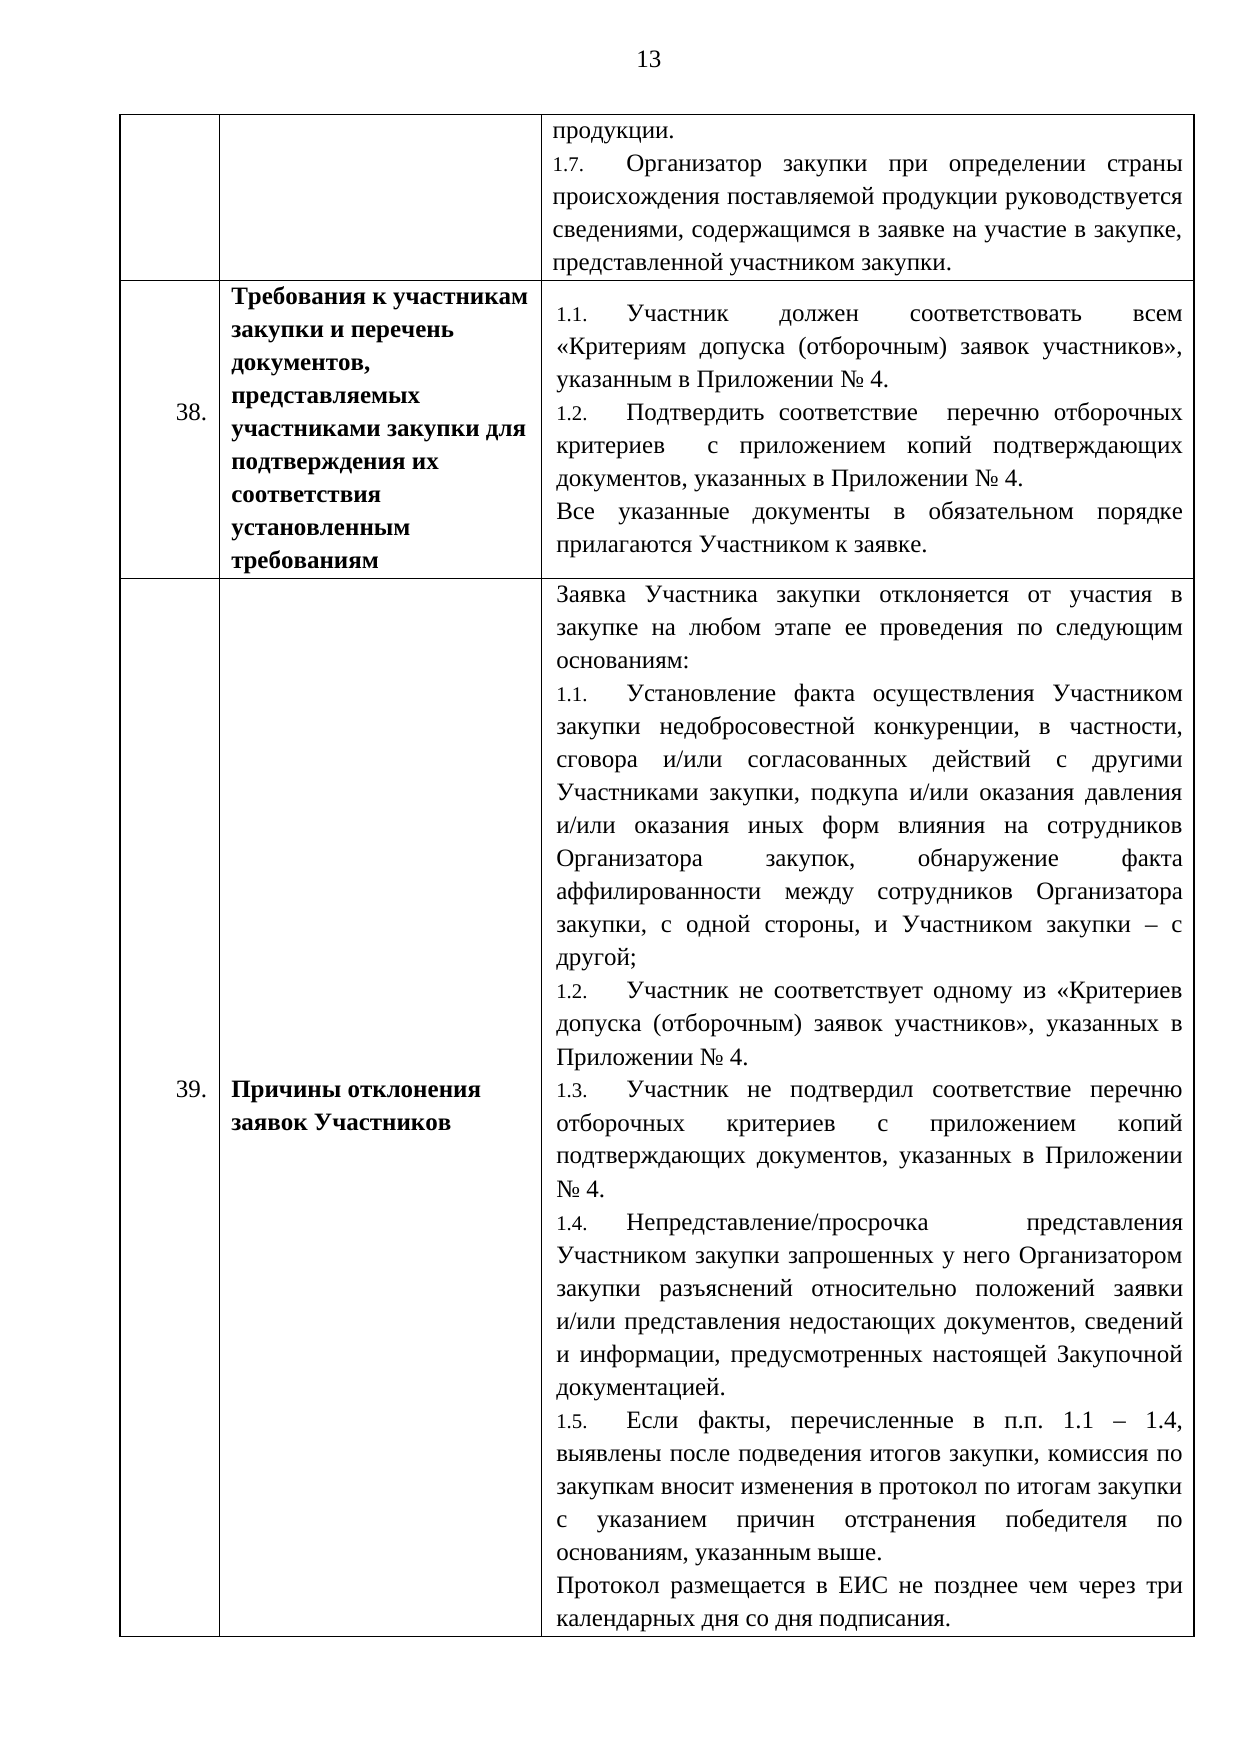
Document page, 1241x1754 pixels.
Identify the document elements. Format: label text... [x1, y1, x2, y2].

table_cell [220, 115, 541, 280]
table_cell Заявка Участника закупки отклоняется от участия в закупке на любом этапе ее проведения по следующим основаниям: Установление факта осуществления Участником закупки недобросовестной конкуренции, в частности, сговора и/или согласованных действий с другими Участниками закупки, подкупа и/или оказания давления и/или оказания иных форм влияния на сотрудников Организатора закупок, обнаружение факта аффилированности между сотрудников Организатора закупки, с одной стороны, и Участником закупки – с другой; Участник не соответствует одному из «Критериев допуска (отборочным) заявок участников», указанных в Приложении № 4. Участник не подтвердил соответствие перечню отборочных критериев с приложением копий подтверждающих документов, указанных в Приложении № 4. Непредставление/просрочка представления Участником закупки запрошенных у него Организатором закупки разъяснений относительно положений заявки и/или представления недостающих документов, сведений и информации, предусмотренных настоящей Закупочной документацией. Если факты, перечисленные в п.п. 1.1 – 1.4, выявлены после подведения итогов закупки, комиссия по закупкам вносит изменения в протокол по итогам закупки с указанием причин отстранения победителя по основаниям, указанным выше. Протокол размещается в ЕИС не позднее чем через три календарных дня со дня подписания. [542, 579, 1193, 1636]
table_cell [121, 281, 219, 578]
table_cell [121, 115, 219, 280]
table_cell [121, 579, 219, 1636]
table_cell Участник должен соответствовать всем «Критериям допуска (отборочным) заявок участников», указанным в Приложении № 4. Подтвердить соответствие перечню отборочных критериев с приложением копий подтверждающих документов, указанных в Приложении № 4. Все указанные документы в обязательном порядке прилагаются Участником к заявке. [542, 281, 1193, 578]
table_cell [542, 115, 1193, 280]
table_cell Причины отклонения заявок Участников [220, 579, 541, 1636]
table_cell Требования к участникам закупки и перечень документов, представляемых участниками закупки для подтверждения их соответствия установленным требованиям [220, 281, 541, 578]
